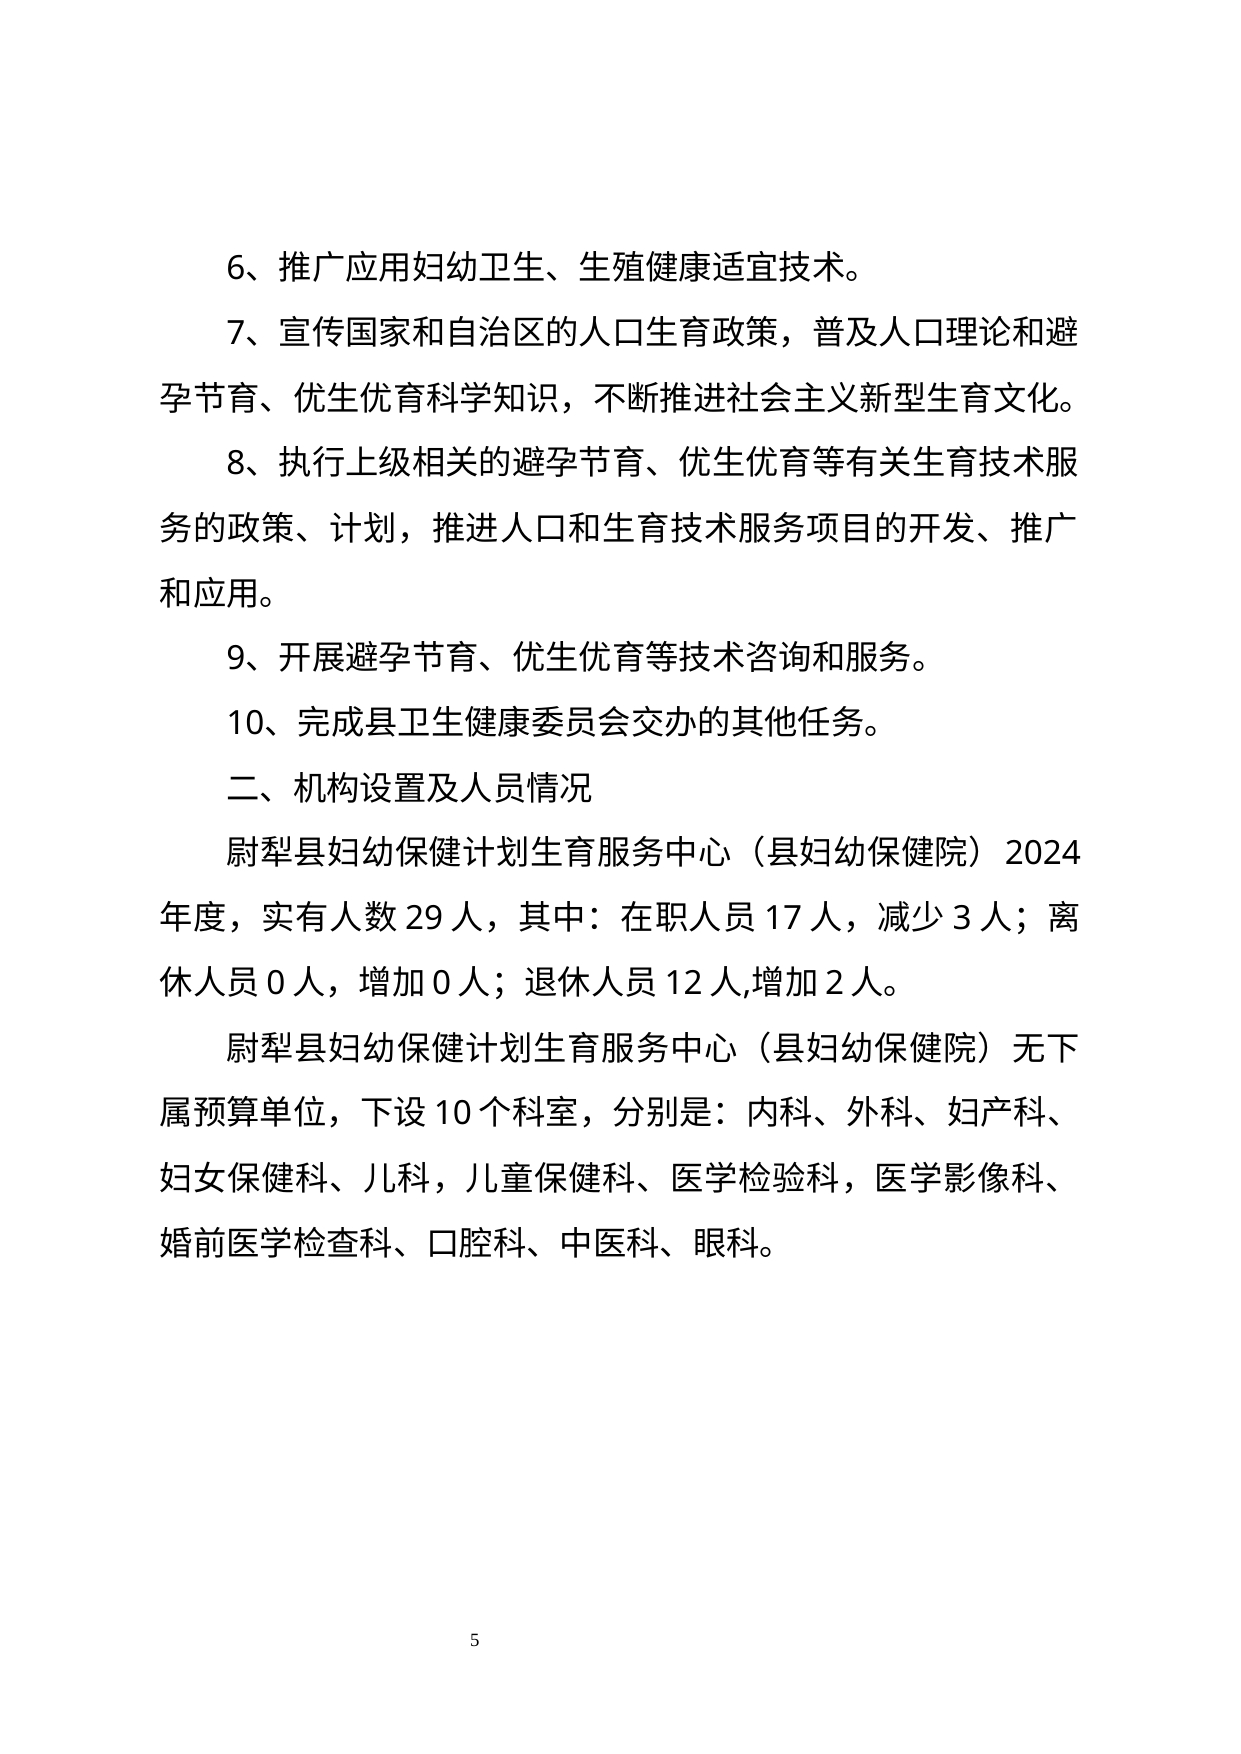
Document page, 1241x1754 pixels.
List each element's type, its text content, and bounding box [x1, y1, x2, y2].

text 8、执行上级相关的避孕节育、优生优育等有关生育技术服务的政策、计划，推进人口和生育技术服务项目的开发、推广和应用。 [159, 428, 1081, 623]
text 10、完成县卫生健康委员会交办的其他任务。 [159, 688, 1081, 753]
text 6、推广应用妇幼卫生、生殖健康适宜技术。 [159, 233, 1081, 298]
text 9、开展避孕节育、优生优育等技术咨询和服务。 [159, 623, 1081, 688]
text 尉犁县妇幼保健计划生育服务中心（县妇幼保健院）2024年度，实有人数29人，其中：在职人员17人，减少3人；离休人员0人，增加0人；退休人员12人,增加2人。 [159, 818, 1081, 1013]
text 二、机构设置及人员情况 [159, 753, 1081, 818]
text 7、宣传国家和自治区的人口生育政策，普及人口理论和避孕节育、优生优育科学知识，不断推进社会主义新型生育文化。 [159, 298, 1081, 428]
text 尉犁县妇幼保健计划生育服务中心（县妇幼保健院）无下属预算单位，下设10个科室，分别是：内科、外科、妇产科、妇女保健科、儿科，儿童保健科、医学检验科，医学影像科、婚前医学检查科、口腔科、中医科、眼科。 [159, 1013, 1081, 1273]
